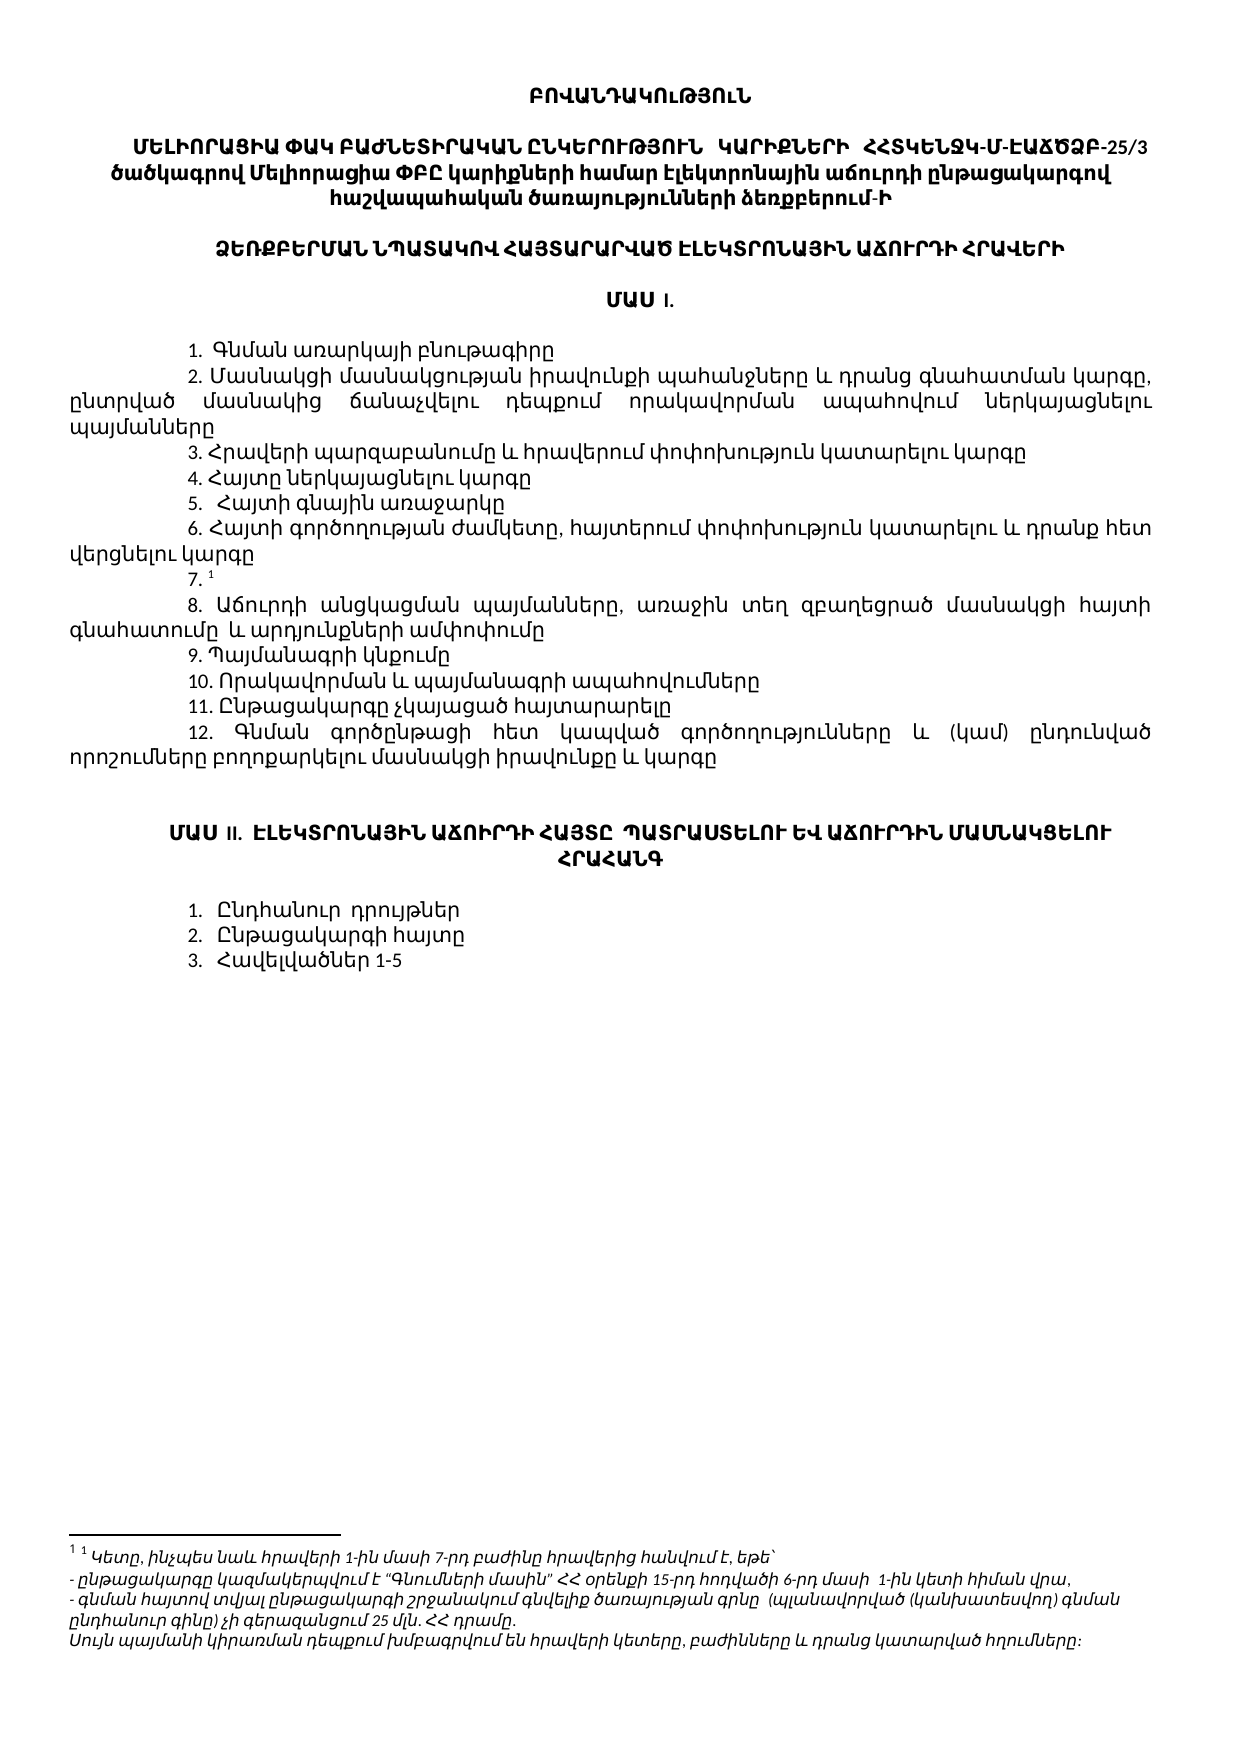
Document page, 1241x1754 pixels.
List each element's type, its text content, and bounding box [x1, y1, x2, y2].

text 2. Մասնակցի մասնակցության իրավունքի պահանջները և դրանց գնահատման կարգը, ընտրված մասնակից ճանաչվելու դեպքում որակավորման ապահովում ներկայացնելու պայմանները [69, 363, 1152, 439]
text 9. Պայմանագրի կնքումը [69, 643, 1152, 668]
text 10. Որակավորման և պայմանագրի ապահովումները [69, 668, 1152, 693]
text 3. Հրավերի պարզաբանումը և հրավերում փոփոխություն կատարելու կարգը [69, 439, 1152, 465]
text ՄԵԼԻՈՐԱՑԻԱ ՓԱԿ ԲԱԺՆԵՏԻՐԱԿԱՆ ԸՆԿԵՐՈՒԹՅՈՒՆ ԿԱՐԻՔՆԵՐԻ ՀՀՏԿԵՆՋԿ-Մ-ԷԱՃԾՁԲ-25/3 ծածկագրով Մելիորացիա ՓԲԸ կարիքների համար էլեկտրոնային աճուրդի ընթացակարգով հաշվապահական ծառայությունների ձեռքբերում-Ի [69, 134, 1152, 211]
text 3. Հավելվածներ 1-5 [69, 948, 1152, 973]
text ՄԱՍ II. ԷԼԵԿՏՐՈՆԱՅԻՆ ԱՃՈԻՐԴԻ ՀԱՅՏԸ ՊԱՏՐԱՍՏԵԼՈՒ ԵՎ ԱՃՈՒՐԴԻՆ ՄԱՍՆԱԿՑԵԼՈՒ ՀՐԱՀԱՆԳ [69, 821, 1152, 871]
text 8. Աճուրդի անցկացման պայմանները, առաջին տեղ զբաղեցրած մասնակցի հայտի գնահատումը և արդյունքների ամփոփումը [69, 592, 1152, 643]
text 5. Հայտի գնային առաջարկը [69, 490, 1152, 516]
text 2. Ընթացակարգի հայտը [69, 922, 1152, 948]
text ՁԵՌՔԲԵՐՄԱՆ ՆՊԱՏԱԿՈՎ ՀԱՅՏԱՐԱՐՎԱԾ ԷԼԵԿՏՐՈՆԱՅԻՆ ԱՃՈՒՐԴԻ ՀՐԱՎԵՐԻ [69, 236, 1152, 261]
text 12. Գնման գործընթացի հետ կապված գործողությունները և (կամ) ընդունված որոշումները բողոքարկելու մասնակցի իրավունքը և կարգը [69, 719, 1152, 770]
text 1. Գնման առարկայի բնութագիրը [69, 338, 1152, 363]
text 4. Հայտը ներկայացնելու կարգը [69, 465, 1152, 490]
text 11. Ընթացակարգը չկայացած հայտարարելը [69, 693, 1152, 719]
text ՄԱՍ I. [69, 287, 1152, 312]
text 1. Ընդհանուր դրույթներ [69, 897, 1152, 922]
text ԲՈՎԱՆԴԱԿՈւԹՅՈւՆ [69, 83, 1152, 109]
text 7. [69, 566, 1152, 592]
text 6. Հայտի գործողության ժամկետը, հայտերում փոփոխություն կատարելու և դրանք հետ վերցնելու կարգը [69, 516, 1152, 566]
